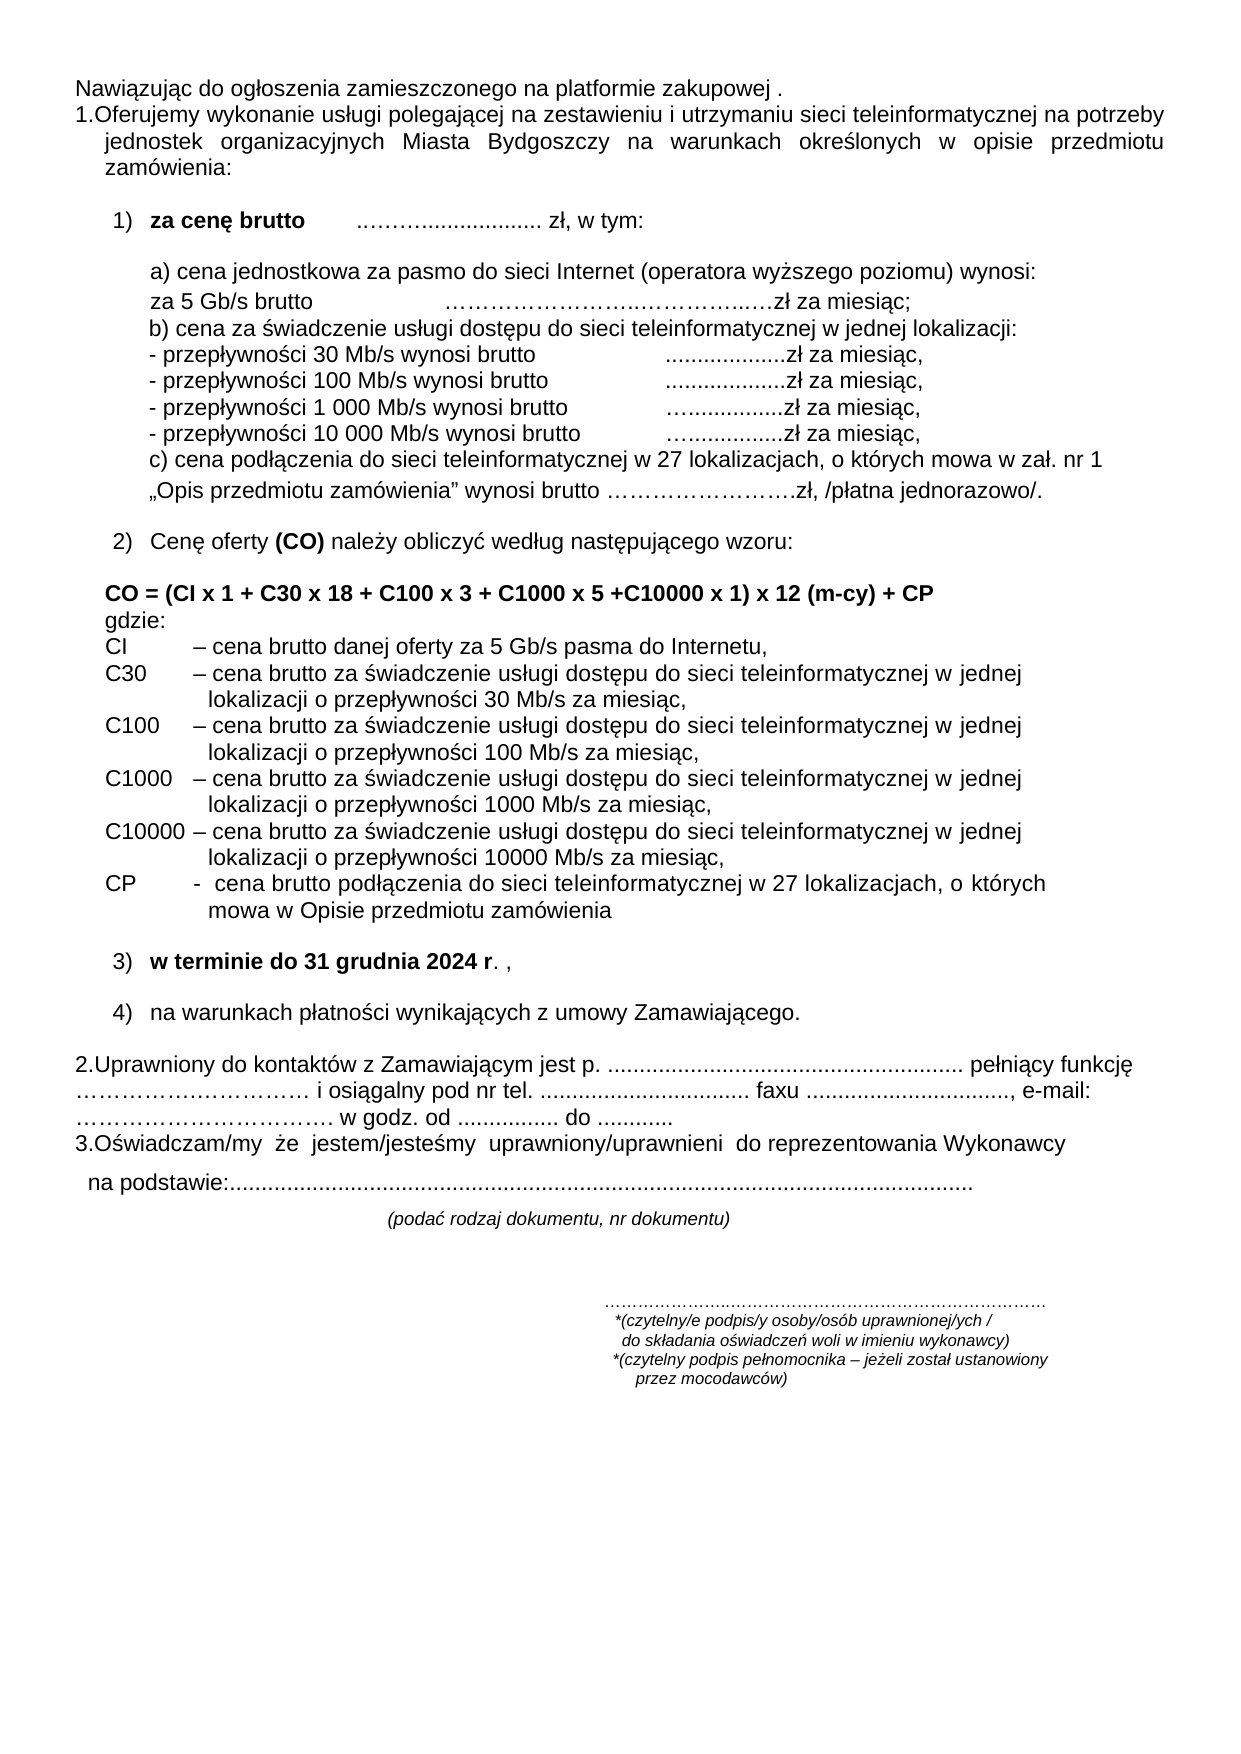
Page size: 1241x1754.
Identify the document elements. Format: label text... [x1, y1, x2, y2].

text C10000 – cena brutto za świadczenie usługi dostępu do sieci teleinformatycznej w jednej lokalizacji o przepływności 10000 Mb/s za miesiąc, [105, 818, 1106, 870]
list c) cena podłączenia do sieci teleinformatycznej w 27 lokalizacjach, o których mowa w zał. nr 1 [149, 446, 1165, 473]
text CO = (CI x 1 + C30 x 18 + C100 x 3 + C1000 x 5 +C10000 x 1) x 12 (m-cy) + CP [104, 580, 1165, 607]
text gdzie: [75, 607, 1165, 633]
list - przepływności 100 Mb/s wynosi brutto ...................zł za miesiąc, [149, 367, 1165, 394]
text przez mocodawców) [75, 1369, 1165, 1388]
list „Opis przedmiotu zamówienia” wynosi brutto …………………….zł, /płatna jednorazowo/. [149, 477, 1165, 503]
text do składania oświadczeń woli w imieniu wykonawcy) [75, 1330, 1165, 1349]
text …………………..………………………………………………… [75, 1292, 1165, 1311]
list - przepływności 1 000 Mb/s wynosi brutto …...............zł za miesiąc, [149, 394, 1165, 420]
text *(czytelny podpis pełnomocnika – jeżeli został ustanowiony [75, 1349, 1165, 1369]
list - przepływności 10 000 Mb/s wynosi brutto …...............zł za miesiąc, [149, 420, 1165, 446]
text CI – cena brutto danej oferty za 5 Gb/s pasma do Internetu, [105, 633, 1106, 659]
text na podstawie:..................................................................................................................... [75, 1169, 1165, 1195]
list Cenę oferty (CO) należy obliczyć według następującego wzoru: [112, 528, 1165, 554]
list b) cena za świadczenie usługi dostępu do sieci teleinformatycznej w jednej lokalizacji: [149, 315, 1165, 341]
text Nawiązując do ogłoszenia zamieszczonego na platformie zakupowej . [75, 75, 1165, 101]
list - przepływności 30 Mb/s wynosi brutto ...................zł za miesiąc, [149, 341, 1165, 367]
text C100 – cena brutto za świadczenie usługi dostępu do sieci teleinformatycznej w jednej lokalizacji o przepływności 100 Mb/s za miesiąc, [105, 712, 1106, 765]
list za cenę brutto ..….…................... zł, w tym: [112, 207, 1121, 233]
text C1000 – cena brutto za świadczenie usługi dostępu do sieci teleinformatycznej w jednej lokalizacji o przepływności 1000 Mb/s za miesiąc, [105, 765, 1106, 818]
text (podać rodzaj dokumentu, nr dokumentu) [75, 1207, 1165, 1229]
text 1.Oferujemy wykonanie usługi polegającej na zestawieniu i utrzymaniu sieci teleinformatycznej na potrzeby jednostek organizacyjnych Miasta Bydgoszczy na warunkach określonych w opisie przedmiotu zamówienia: [75, 101, 1165, 180]
list a) cena jednostkowa za pasmo do sieci Internet (operatora wyższego poziomu) wynosi: [150, 258, 1165, 284]
text 2.Uprawniony do kontaktów z Zamawiającym jest p. ........................................................ pełniący funkcję …………….…………… i osiągalny pod nr tel. ................................. faxu ................................, e-mail: ……………………………. w godz. od ................ do ............ [75, 1051, 1165, 1130]
text 3.Oświadczam/my że jestem/jesteśmy uprawniony/uprawnieni do reprezentowania Wykonawcy [75, 1130, 1165, 1156]
list w terminie do 31 grudnia 2024 r. , [112, 948, 1121, 974]
list na warunkach płatności wynikających z umowy Zamawiającego. [112, 999, 1121, 1026]
list za 5 Gb/s brutto ……………………..…………...…zł za miesiąc; [149, 288, 1165, 315]
text CP - cena brutto podłączenia do sieci teleinformatycznej w 27 lokalizacjach, o których mowa w Opisie przedmiotu zamówienia [105, 870, 1106, 923]
text *(czytelny/e podpis/y osoby/osób uprawnionej/ych / [75, 1311, 1165, 1330]
text C30 – cena brutto za świadczenie usługi dostępu do sieci teleinformatycznej w jednej lokalizacji o przepływności 30 Mb/s za miesiąc, [105, 659, 1106, 712]
